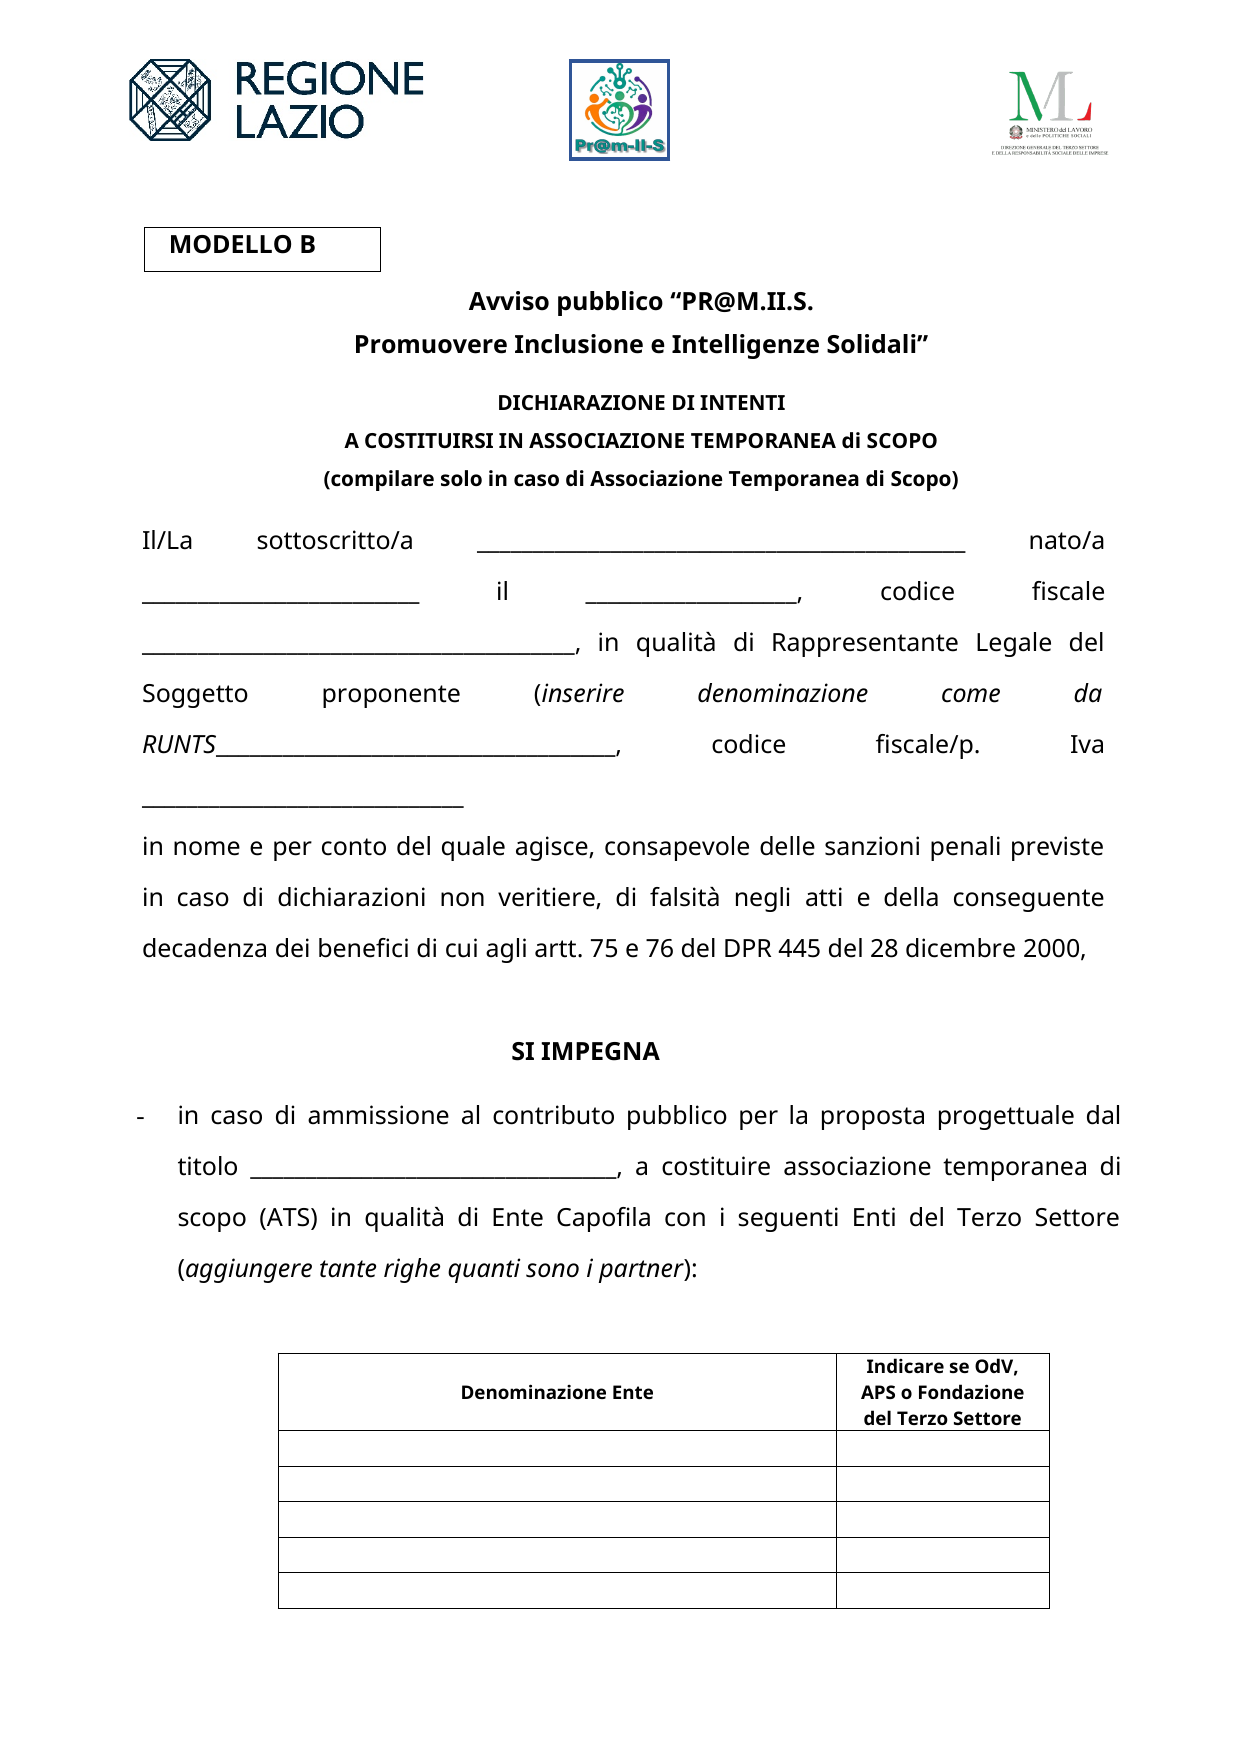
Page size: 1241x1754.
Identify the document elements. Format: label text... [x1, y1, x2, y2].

table_cell [837, 1538, 1049, 1572]
table_header Denominazione Ente [279, 1354, 836, 1430]
subtitle Avviso pubblico “PR@M.II.S. [160, 283, 1122, 317]
text in nome e per conto del quale agisce, consapevole delle sanzioni penali previste in caso di dichiarazioni non veritiere, di falsità negli atti e della conseguente decadenza dei benefici di cui agli artt. 75 e 76 del DPR 445 del 28 dicembre 2000, [142, 829, 1106, 965]
list in caso di ammissione al contributo pubblico per la proposta progettuale dal titolo _________________________________, a costituire associazione temporanea di scopo (ATS) in qualità di Ente Capofila con i seguenti Enti del Terzo Settore (aggiungere tante righe quanti sono i partner): [136, 1097, 1122, 1285]
picture [981, 63, 1116, 174]
table_cell [837, 1573, 1049, 1607]
subtitle DICHIARAZIONE DI INTENTI [160, 388, 1122, 417]
picture [572, 63, 667, 157]
table_cell [279, 1502, 836, 1537]
picture [129, 59, 424, 141]
table_cell [837, 1431, 1049, 1466]
table_cell [279, 1431, 836, 1466]
subtitle A COSTITUIRSI IN ASSOCIAZIONE TEMPORANEA di SCOPO [160, 426, 1122, 454]
table_cell [279, 1573, 836, 1607]
text Il/La sottoscritto/a ____________________________________________ nato/a _________________________ il ___________________, codice fiscale _______________________________________, in qualità di Rappresentante Legale del Soggetto proponente (inserire denominazione come da RUNTS____________________________________, codice fiscale/p. Iva _____________________________ [142, 522, 1106, 812]
table_cell [279, 1538, 836, 1572]
subtitle (compilare solo in caso di Associazione Temporanea di Scopo) [160, 464, 1122, 492]
table_cell [837, 1502, 1049, 1537]
subtitle SI IMPEGNA [160, 1033, 1010, 1068]
table_header Indicare se OdV, APS o Fondazione del Terzo Settore [837, 1354, 1049, 1430]
table_cell [837, 1467, 1049, 1501]
subtitle Promuovere Inclusione e Intelligenze Solidali” [160, 327, 1122, 361]
table_cell [279, 1467, 836, 1501]
